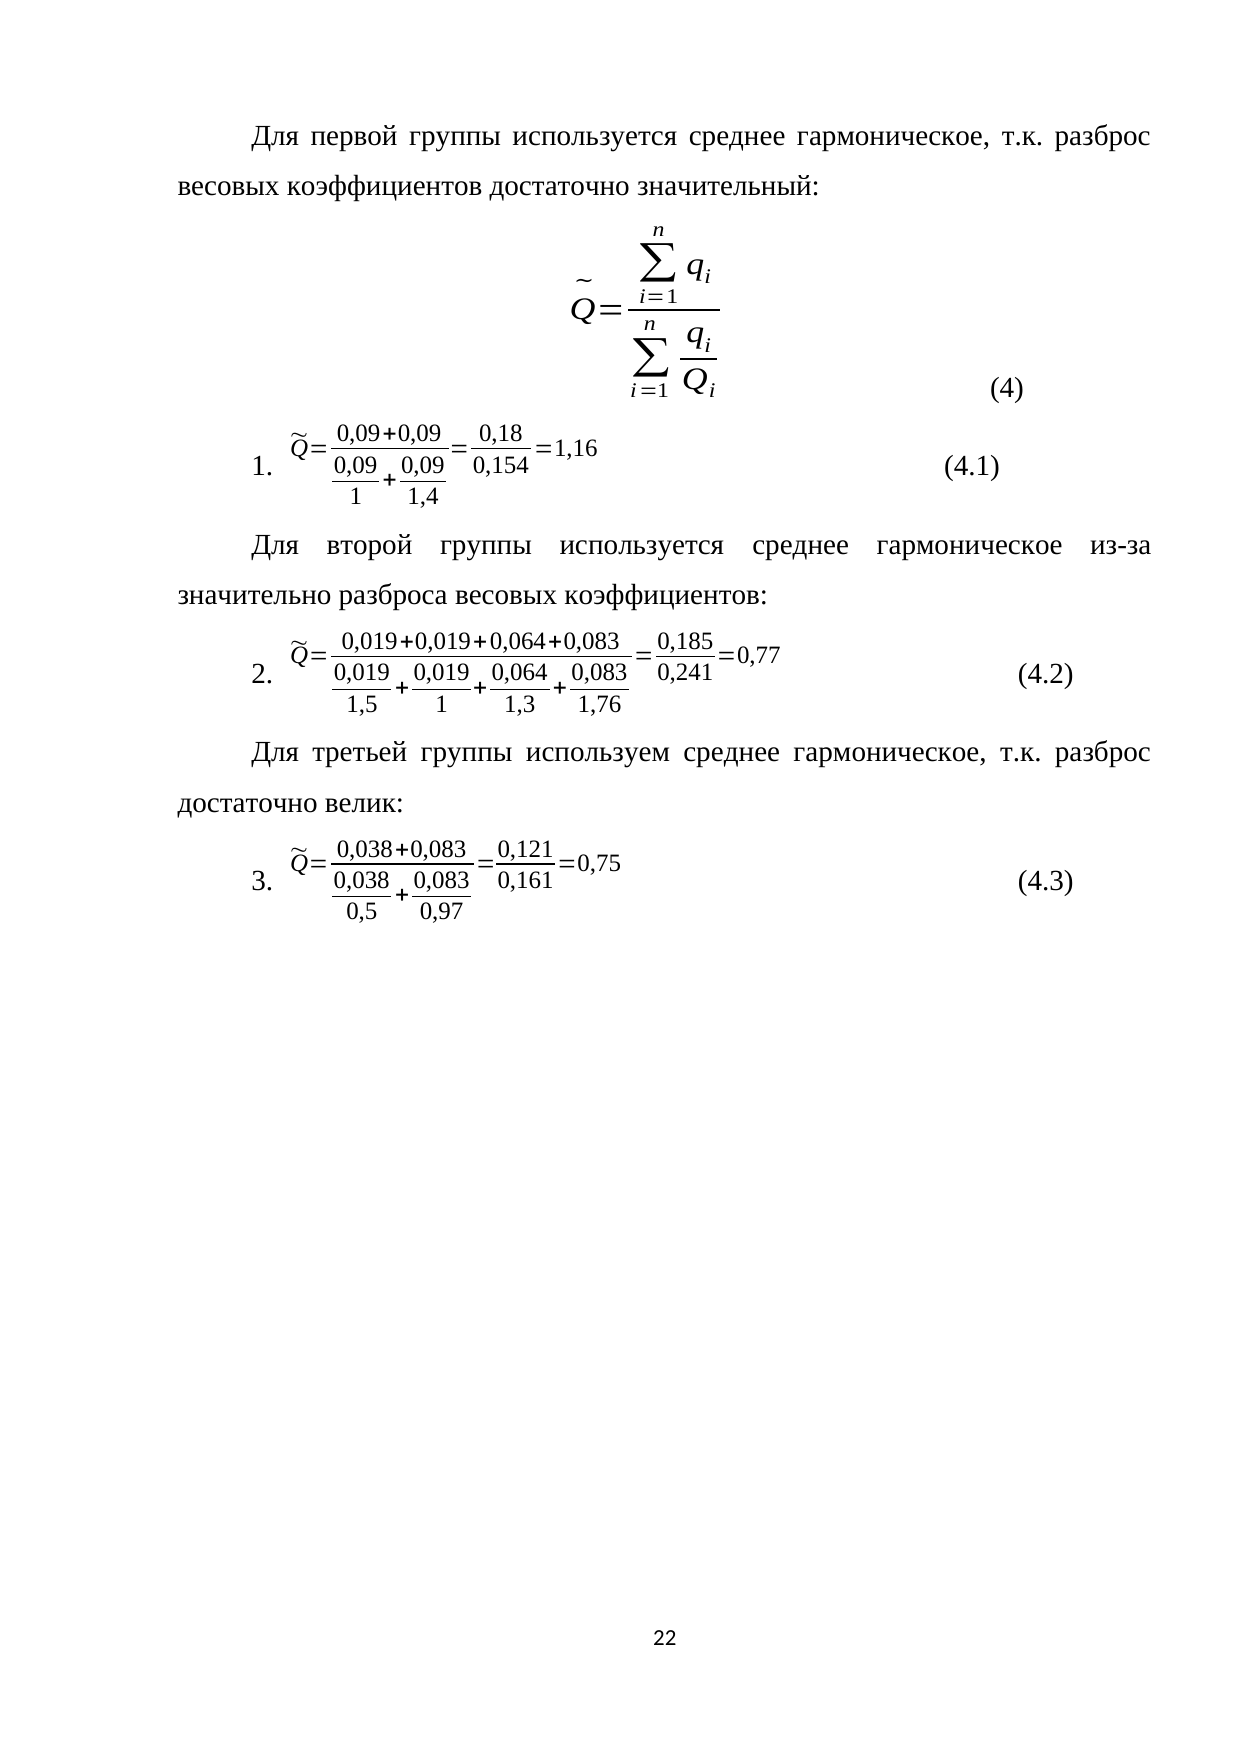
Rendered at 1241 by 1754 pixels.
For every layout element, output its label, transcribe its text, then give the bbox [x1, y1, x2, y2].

list (4.2) [251, 628, 1152, 718]
text (4) [177, 370, 1152, 403]
text Для второй группы используется среднее гармоническое из-за значительно разброса весовых коэффициентов: [177, 527, 1152, 611]
list (4.3) [251, 835, 1152, 925]
text Для третьей группы используем среднее гармоническое, т.к. разброс достаточно велик: [177, 734, 1152, 818]
text Для первой группы используется среднее гармоническое, т.к. разброс весовых коэффициентов достаточно значительный: [177, 118, 1152, 202]
list (4.1) [251, 420, 1152, 510]
